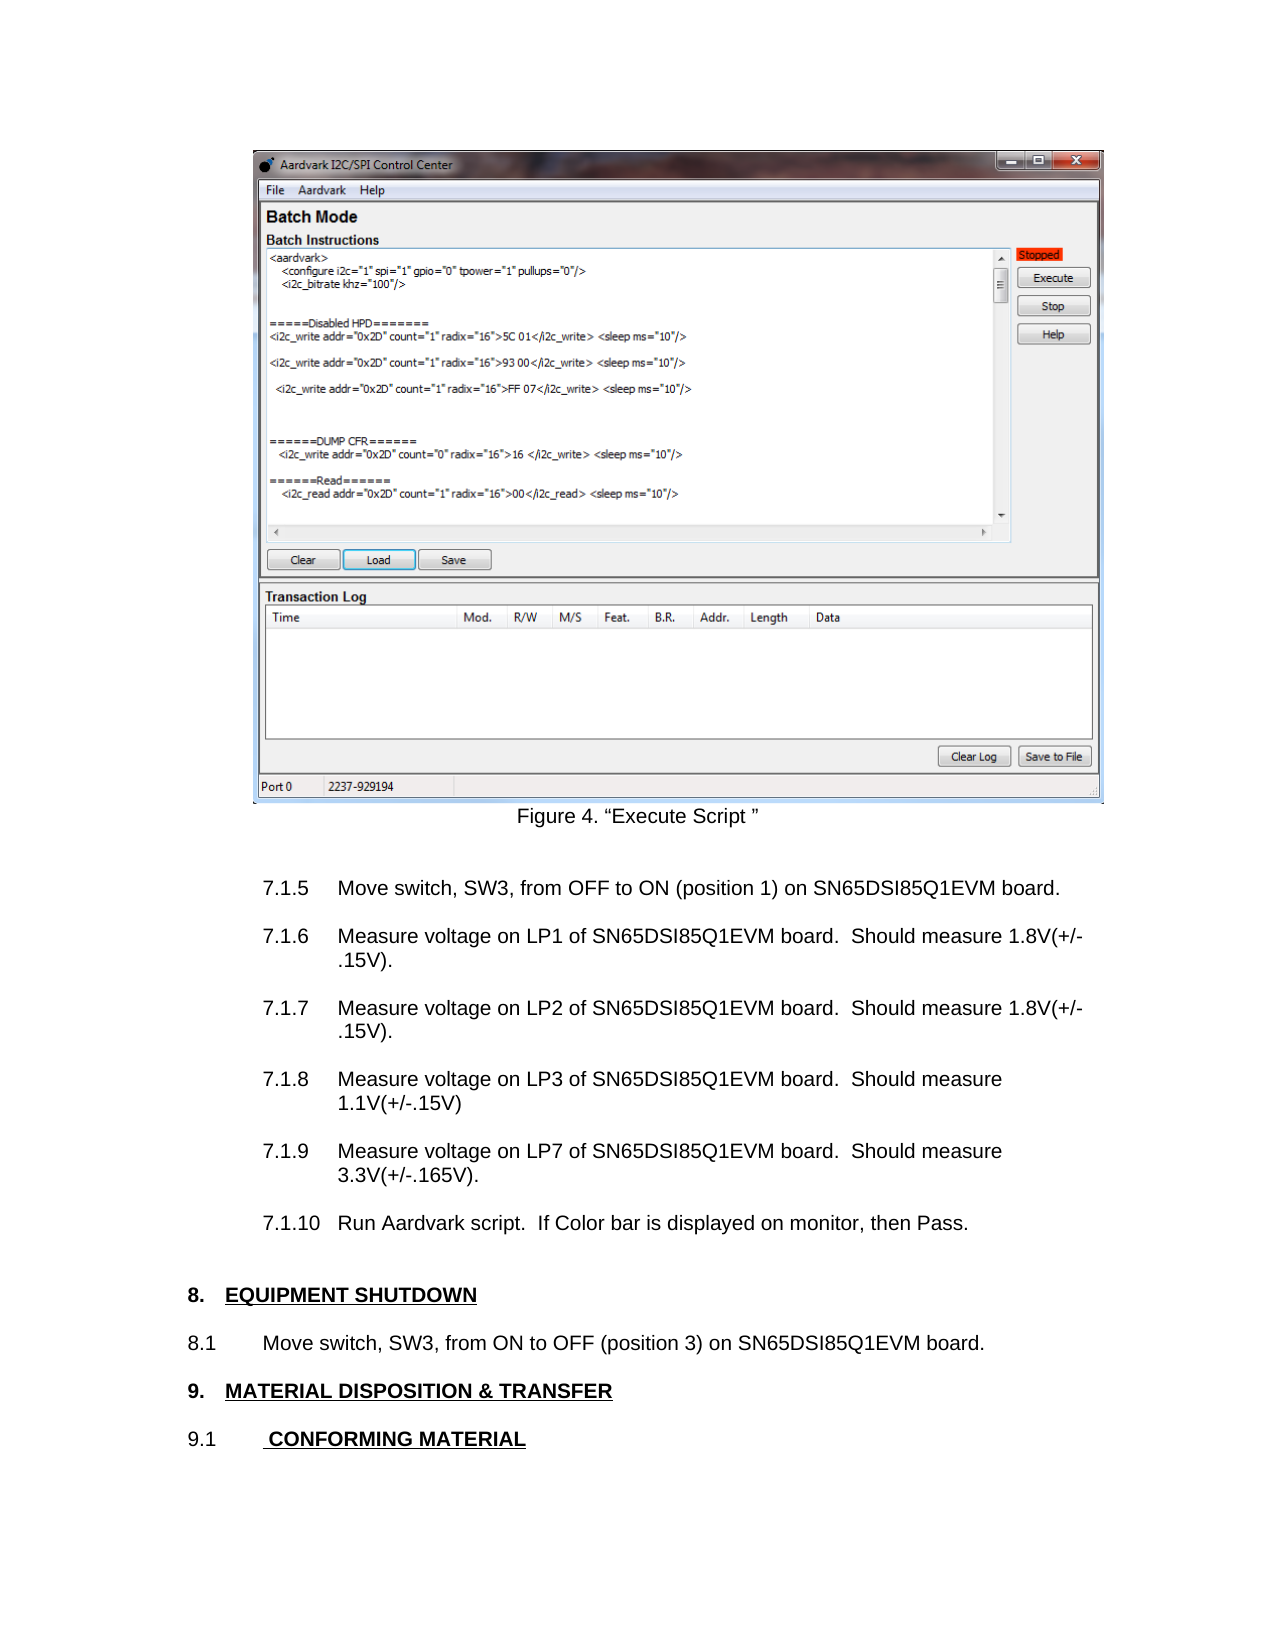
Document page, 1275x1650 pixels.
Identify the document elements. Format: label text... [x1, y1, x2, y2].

list Run Aardvark script. If Color bar is displayed on monitor, then Pass. [262, 1211, 1087, 1235]
list Measure voltage on LP7 of SN65DSI85Q1EVM board. Should measure 3.3V(+/-.165V). [262, 1139, 1087, 1187]
list Move switch, SW3, from ON to OFF (position 3) on SN65DSI85Q1EVM board. [187, 1331, 1087, 1355]
list Measure voltage on LP1 of SN65DSI85Q1EVM board. Should measure 1.8V(+/- .15V). [262, 923, 1087, 971]
list CONFORMING MATERIAL [187, 1427, 1087, 1451]
list EQUIPMENT SHUTDOWN [187, 1283, 1087, 1307]
list MATERIAL DISPOSITION & TRANSFER [187, 1379, 1087, 1403]
list Measure voltage on LP3 of SN65DSI85Q1EVM board. Should measure 1.1V(+/-.15V) [262, 1067, 1087, 1115]
list Measure voltage on LP2 of SN65DSI85Q1EVM board. Should measure 1.8V(+/- .15V). [262, 995, 1087, 1043]
text Figure 4. “Execute Script ” [187, 804, 1087, 828]
list Move switch, SW3, from OFF to ON (position 1) on SN65DSI85Q1EVM board. [262, 876, 1087, 899]
picture [253, 150, 1104, 804]
